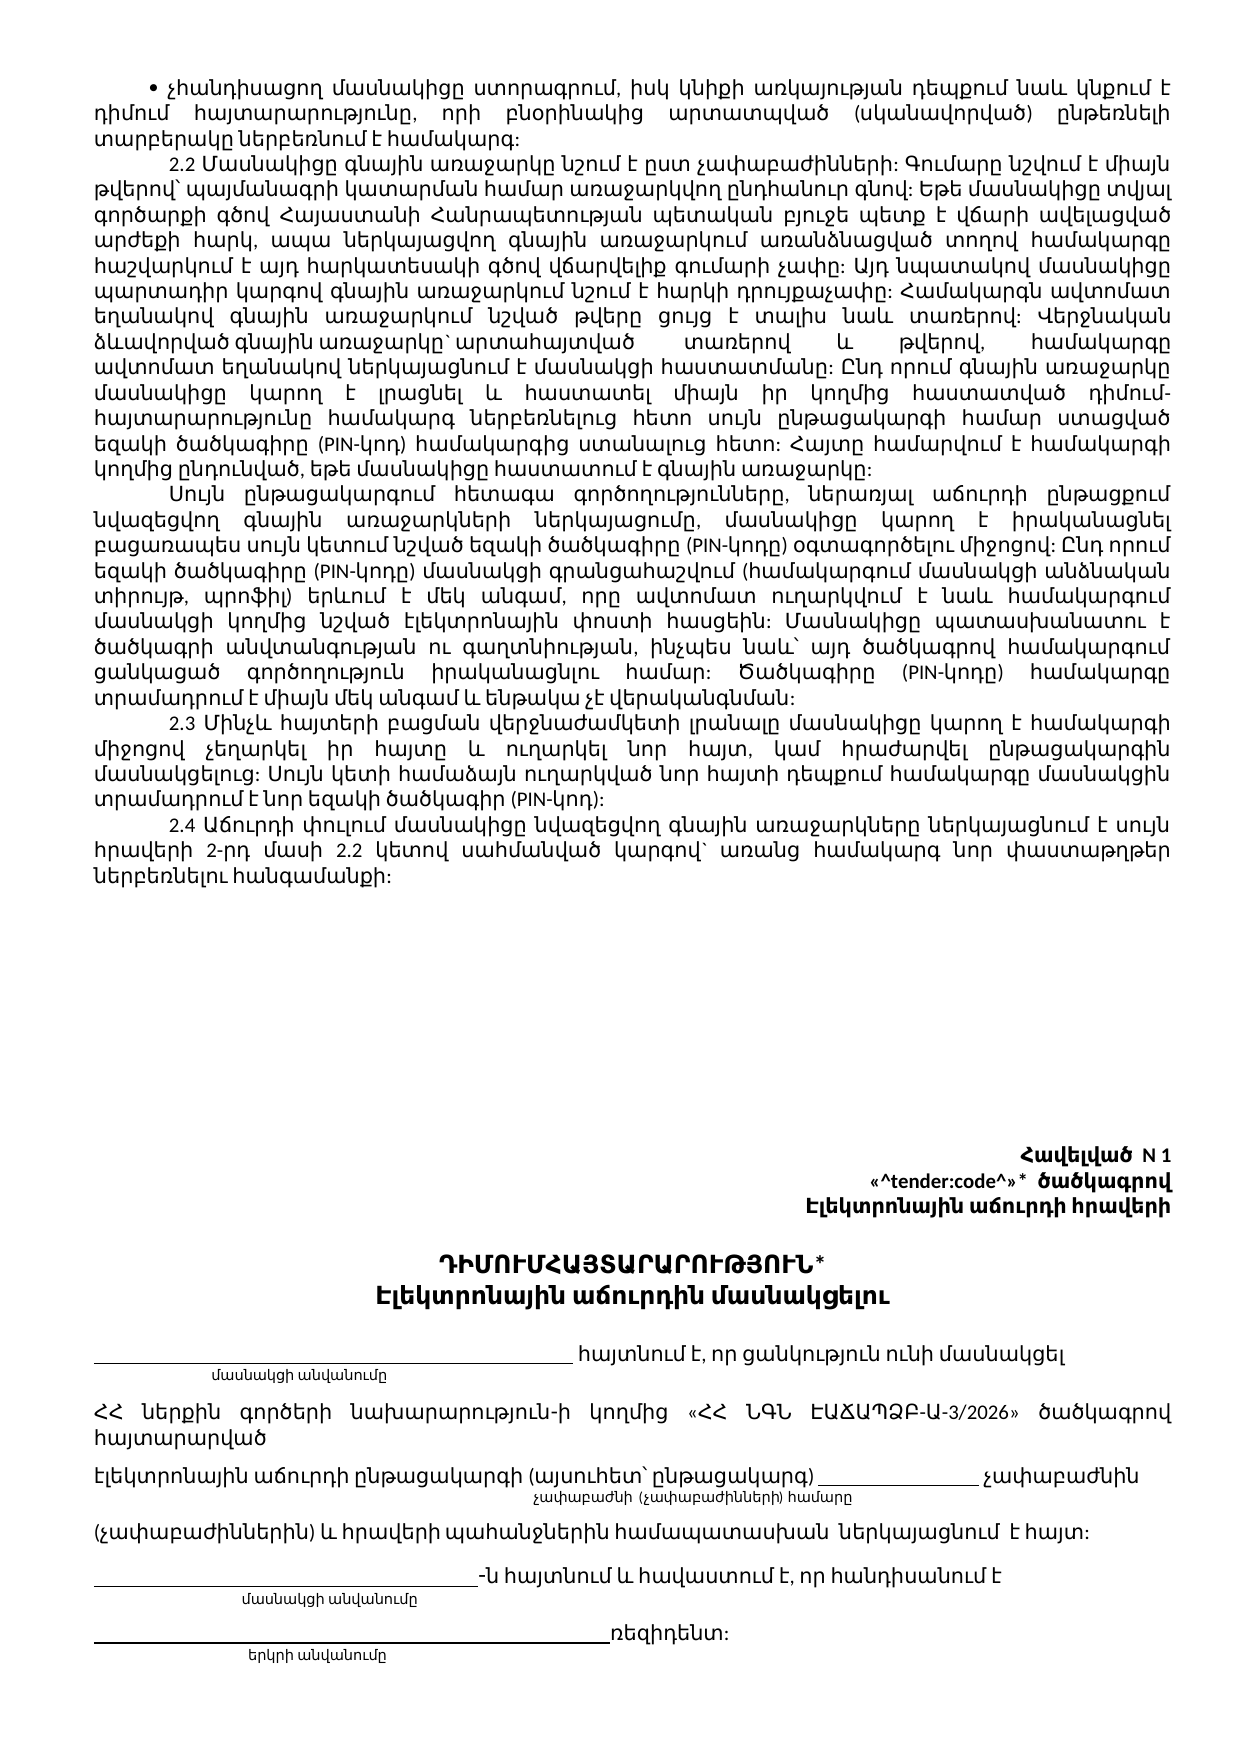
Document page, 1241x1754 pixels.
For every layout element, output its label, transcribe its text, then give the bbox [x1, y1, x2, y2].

subtitle Էլեկտրոնային աճուրդին մասնակցելու [94, 1280, 1171, 1310]
text ԴԻՄՈՒՄՀԱՅՏԱՐԱՐՈՒԹՅՈՒՆ* [94, 1249, 1171, 1280]
text չափաբաժնի (չափաբաժինների) համարը [94, 1488, 1171, 1519]
text 2.2 Մասնակիցը գնային առաջարկը նշում է ըստ չափաբաժինների: Գումարը նշվում է միայն թվերով՝ պայմանագրի կատարման համար առաջարկվող ընդհանուր գնով: Եթե մասնակիցը տվյալ գործարքի գծով Հայաստանի Հանրապետության պետական բյուջե պետք է վճարի ավելացված արժեքի հարկ, ապա ներկայացվող գնային առաջարկում առանձնացված տողով համակարգը հաշվարկում է այդ հարկատեսակի գծով վճարվելիք գումարի չափը: Այդ նպատակով մասնակիցը պարտադիր կարգով գնային առաջարկում նշում է հարկի դրույքաչափը: Համակարգն ավտոմատ եղանակով գնային առաջարկում նշված թվերը ցույց է տալիս նաև տառերով: Վերջնական ձևավորված գնային առաջարկը` արտահայտված տառերով և թվերով, համակարգը ավտոմատ եղանակով ներկայացնում է մասնակցի հաստատմանը: Ընդ որում գնային առաջարկը մասնակիցը կարող է լրացնել և հաստատել միայն իր կողմից հաստատված դիմում-հայտարարությունը համակարգ ներբեռնելուց հետո սույն ընթացակարգի համար ստացված եզակի ծածկագիրը (PIN-կոդ) համակարգից ստանալուց հետո: Հայտը համարվում է համակարգի կողմից ընդունված, եթե մասնակիցը հաստատում է գնային առաջարկը: [94, 151, 1171, 482]
text հայտնում է, որ ցանկություն ունի մասնակցել [94, 1341, 1171, 1366]
text Էլեկտրոնային աճուրդի հրավերի [94, 1193, 1171, 1219]
text երկրի անվանումը [94, 1646, 1171, 1677]
text (չափաբաժիններին) և հրավերի պահանջներին համապատասխան ներկայացնում է հայտ: [94, 1519, 1171, 1544]
text մասնակցի անվանումը [94, 1590, 1171, 1621]
text 2.3 Մինչև հայտերի բացման վերջնաժամկետի լրանալը մասնակիցը կարող է համակարգի միջոցով չեղարկել իր հայտը և ուղարկել նոր հայտ, կամ հրաժարվել ընթացակարգին մասնակցելուց: Սույն կետի համաձայն ուղարկված նոր հայտի դեպքում համակարգը մասնակցին տրամադրում է նոր եզակի ծածկագիր (PIN-կոդ): [94, 710, 1171, 812]
text -ն հայտնում և հավաստում է, որ հանդիսանում է [94, 1559, 1171, 1590]
text էլեկտրոնային աճուրդի ընթացակարգի (այսուհետ՝ ընթացակարգ) չափաբաժնին [94, 1463, 1171, 1488]
list չհանդիսացող մասնակիցը ստորագրում, իսկ կնիքի առկայության դեպքում նաև կնքում է դիմում հայտարարությունը, որի բնօրինակից արտատպված (սկանավորված) ընթեռնելի տարբերակը ներբեռնում է համակարգ: [94, 75, 1171, 151]
text Հավելված N 1 [94, 1142, 1171, 1168]
text ՀՀ ներքին գործերի նախարարություն-ի կողմից «ՀՀ ՆԳՆ ԷԱՃԱՊՁԲ-Ա-3/2026» ծածկագրով հայտարարված [94, 1397, 1171, 1450]
text 2.4 Աճուրդի փուլում մասնակիցը նվազեցվող գնային առաջարկները ներկայացնում է սույն հրավերի 2-րդ մասի 2.2 կետով սահմանված կարգով` առանց համակարգ նոր փաստաթղթեր ներբեռնելու հանգամանքի: [94, 812, 1171, 888]
text ռեզիդենտ: [94, 1621, 1171, 1646]
text Սույն ընթացակարգում հետագա գործողությունները, ներառյալ աճուրդի ընթացքում նվազեցվող գնային առաջարկների ներկայացումը, մասնակիցը կարող է իրականացնել բացառապես սույն կետում նշված եզակի ծածկագիրը (PIN-կոդը) օգտագործելու միջոցով: Ընդ որում եզակի ծածկագիրը (PIN-կոդը) մասնակցի գրանցահաշվում (համակարգում մասնակցի անձնական տիրույթ, պրոֆիլ) երևում է մեկ անգամ, որը ավտոմատ ուղարկվում է նաև համակարգում մասնակցի կողմից նշված էլեկտրոնային փոստի հասցեին: Մասնակիցը պատասխանատու է ծածկագրի անվտանգության ու գաղտնիության, ինչպես նաև՝ այդ ծածկագրով համակարգում ցանկացած գործողություն իրականացնլու համար: Ծածկագիրը (PIN-կոդը) համակարգը տրամադրում է միայն մեկ անգամ և ենթակա չէ վերականգնման: [94, 482, 1171, 710]
text «^tender:code^»* ծածկագրով [94, 1168, 1171, 1193]
text մասնակցի անվանումը [94, 1366, 1171, 1397]
